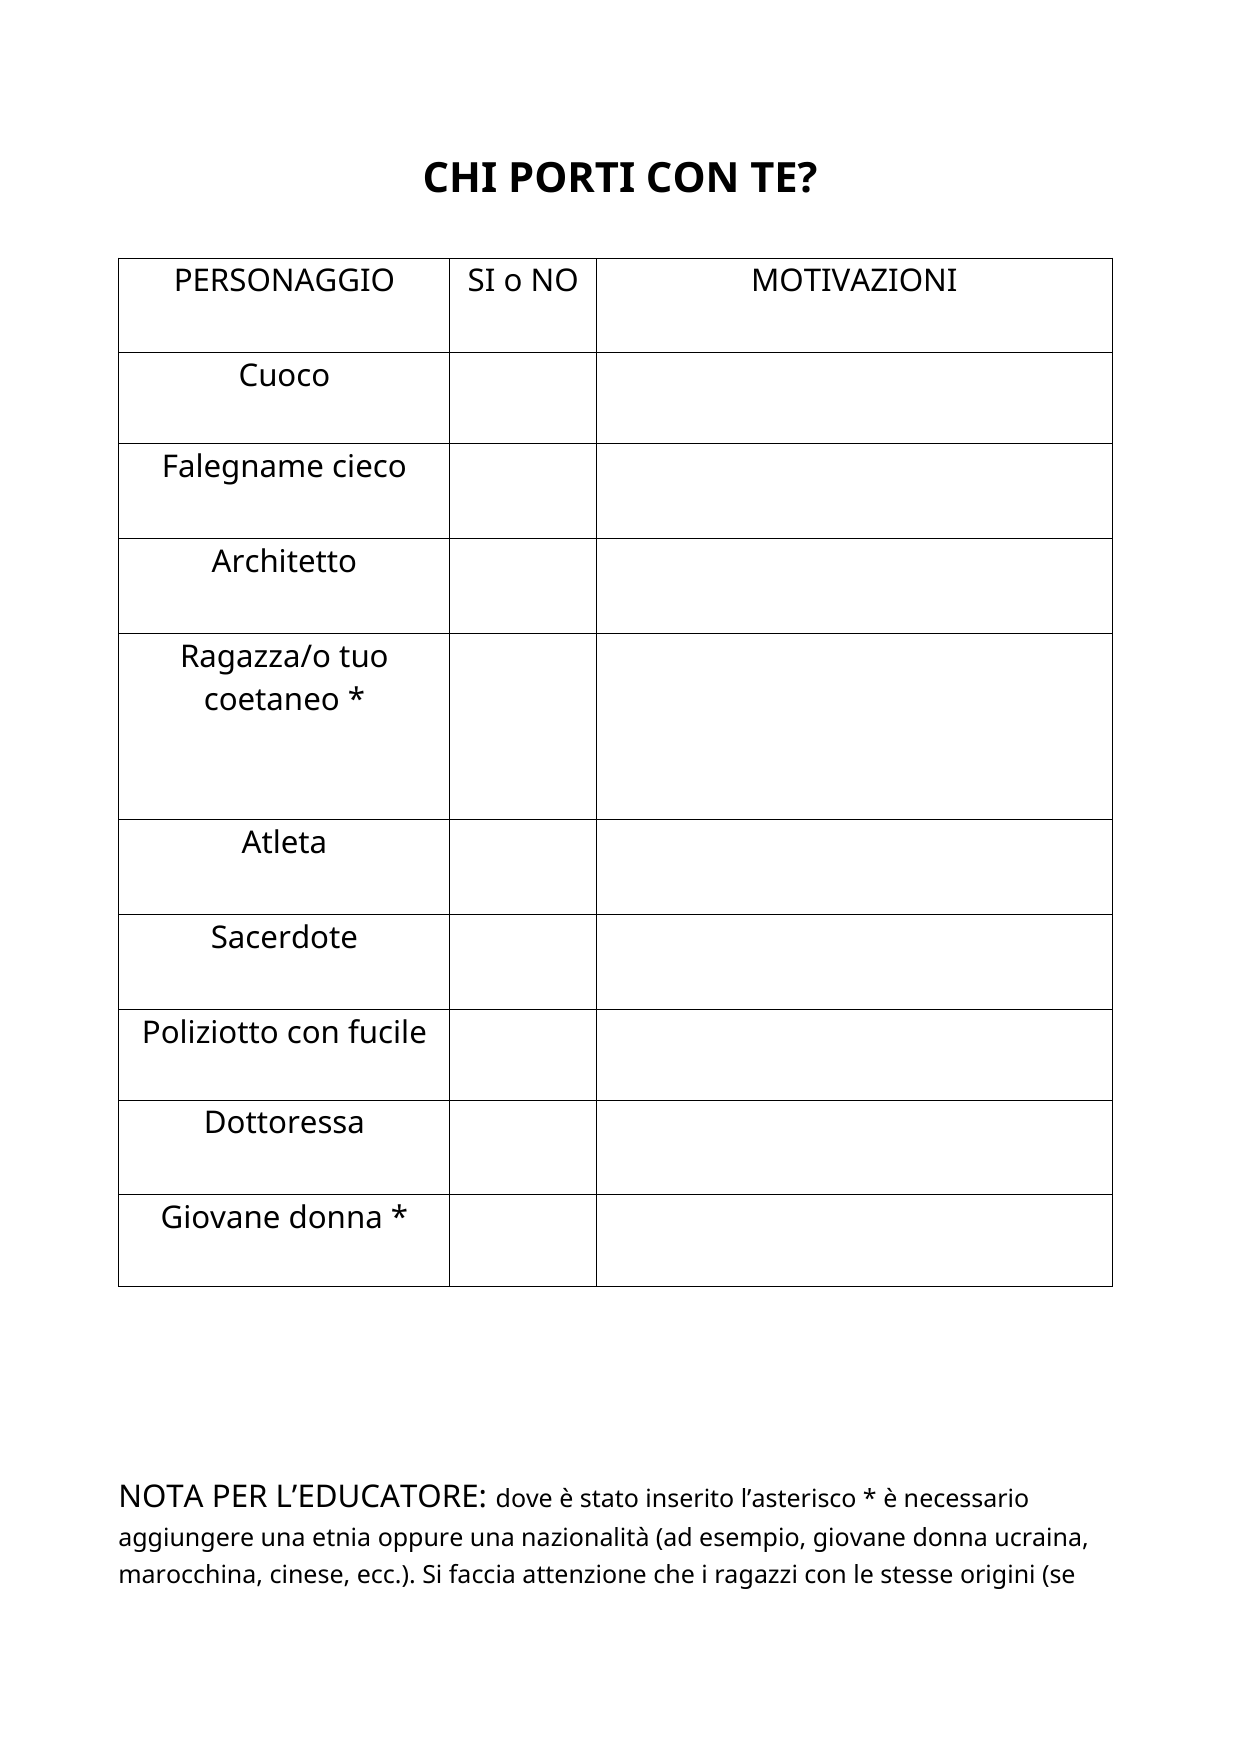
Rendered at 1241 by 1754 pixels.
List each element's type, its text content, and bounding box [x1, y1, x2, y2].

table_cell [450, 353, 596, 443]
table_cell Cuoco [119, 353, 449, 443]
table_cell [597, 444, 1112, 538]
table_cell [597, 820, 1112, 914]
table_header MOTIVAZIONI [597, 259, 1112, 352]
table_cell [450, 444, 596, 538]
table_cell Giovane donna * [119, 1195, 449, 1286]
table_header PERSONAGGIO [119, 259, 449, 352]
table_cell Architetto [119, 539, 449, 633]
table_header SI o NO [450, 259, 596, 352]
table_cell Ragazza/o tuo coetaneo * [119, 634, 449, 819]
table_cell Falegname cieco [119, 444, 449, 538]
table_cell Sacerdote [119, 915, 449, 1009]
table_cell [450, 1195, 596, 1286]
table_cell [597, 634, 1112, 819]
table_cell [597, 1195, 1112, 1286]
table_cell [450, 1101, 596, 1194]
table_cell [597, 915, 1112, 1009]
table_cell Atleta [119, 820, 449, 914]
table_cell [450, 539, 596, 633]
table_cell [597, 1101, 1112, 1194]
table_cell [597, 1010, 1112, 1099]
table_cell [597, 539, 1112, 633]
table_cell [450, 820, 596, 914]
text CHI PORTI CON TE? [118, 148, 1122, 204]
table_cell [450, 1010, 596, 1099]
table_cell [450, 915, 596, 1009]
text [118, 1474, 1122, 1591]
table_cell [597, 353, 1112, 443]
table_cell Poliziotto con fucile [119, 1010, 449, 1099]
table_cell Dottoressa [119, 1101, 449, 1194]
table_cell [450, 634, 596, 819]
